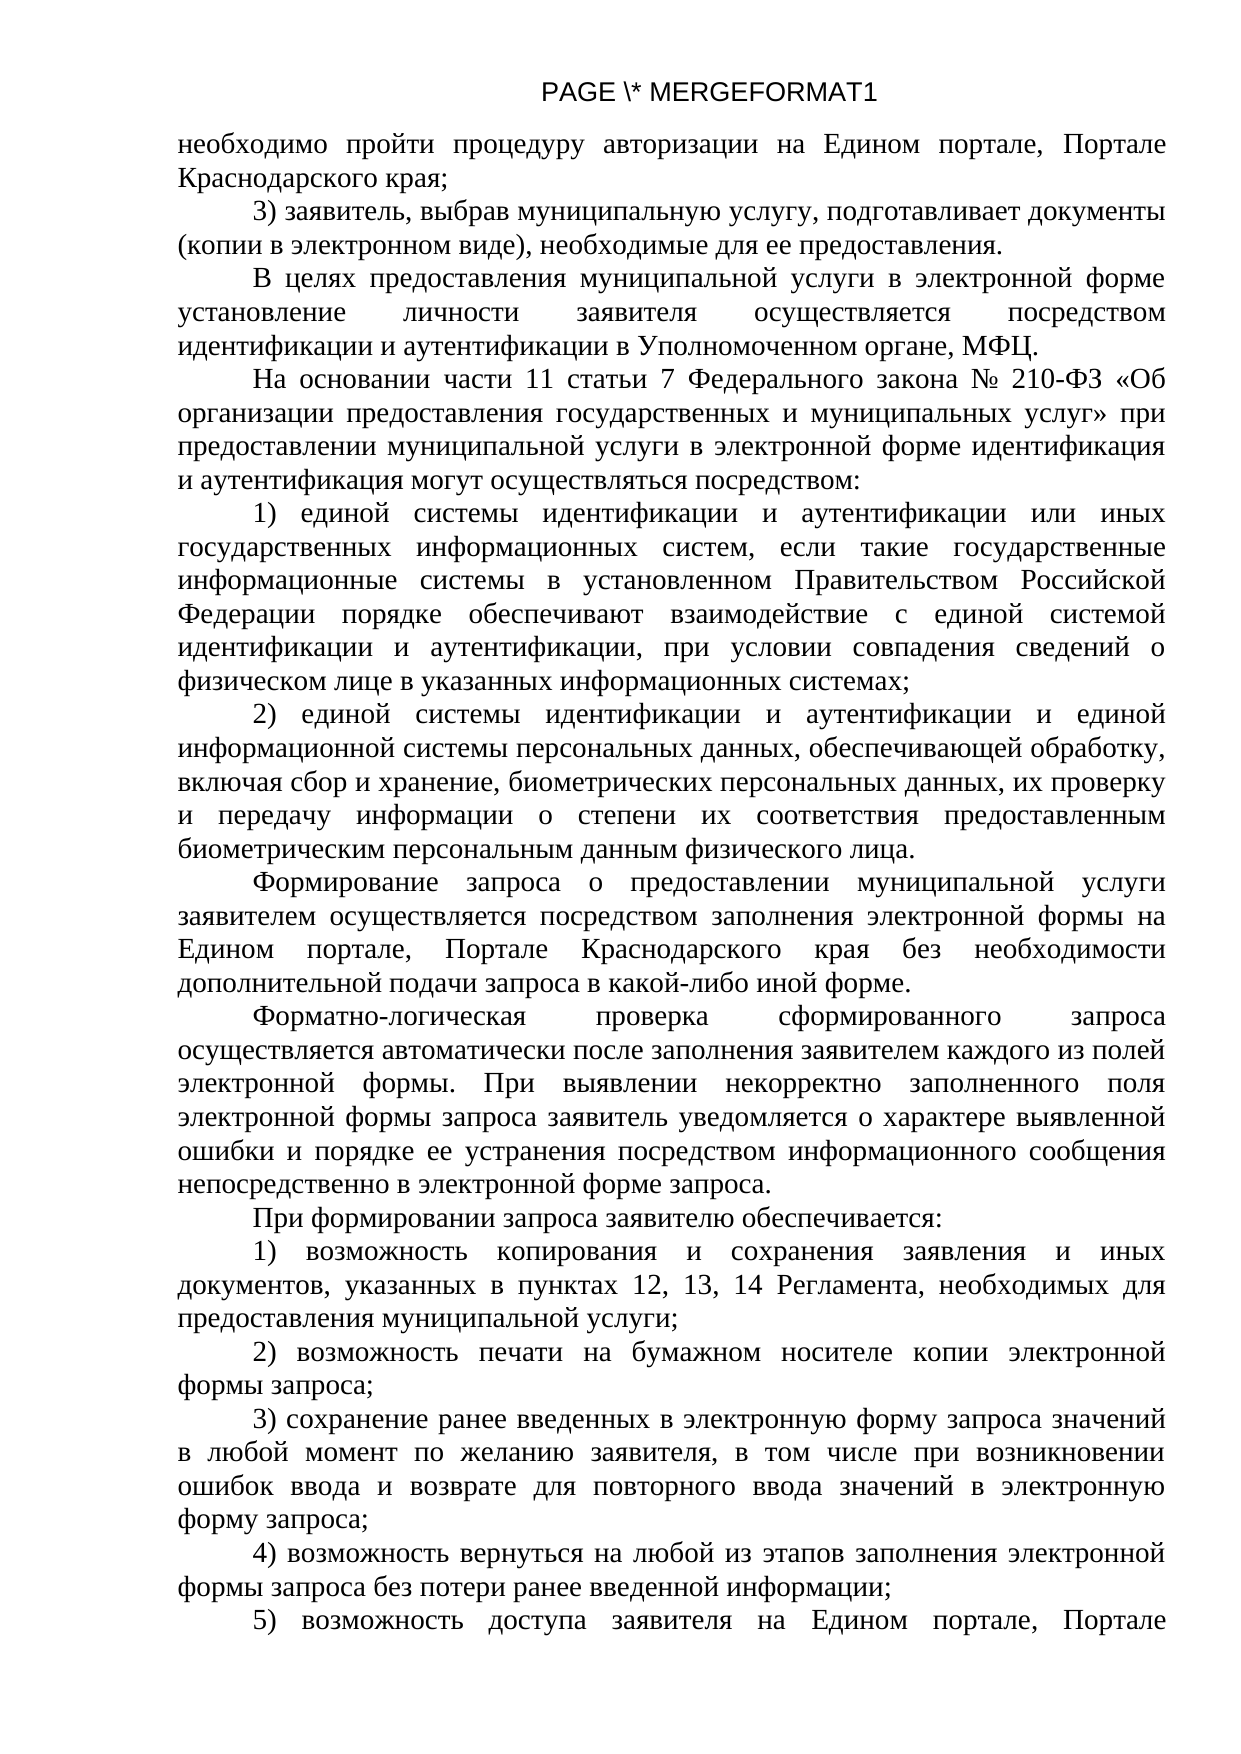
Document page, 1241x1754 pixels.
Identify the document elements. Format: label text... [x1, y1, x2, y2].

text Формирование запроса о предоставлении муниципальной услуги заявителем осуществляется посредством заполнения электронной формы на Едином портале, Портале Краснодарского края без необходимости дополнительной подачи запроса в какой-либо иной форме. [177, 864, 1166, 998]
text 1) единой системы идентификации и аутентификации или иных государственных информационных систем, если такие государственные информационные системы в установленном Правительством Российской Федерации порядке обеспечивают взаимодействие с единой системой идентификации и аутентификации, при условии совпадения сведений о физическом лице в указанных информационных системах; [177, 495, 1166, 697]
text 3) сохранение ранее введенных в электронную форму запроса значений в любой момент по желанию заявителя, в том числе при возникновении ошибок ввода и возврате для повторного ввода значений в электронную форму запроса; [177, 1401, 1166, 1535]
text 1) возможность копирования и сохранения заявления и иных документов, указанных в пунктах 12, 13, 14 Регламента, необходимых для предоставления муниципальной услуги; [177, 1233, 1166, 1334]
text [177, 126, 1166, 193]
text В целях предоставления муниципальной услуги в электронной форме установление личности заявителя осуществляется посредством идентификации и аутентификации в Уполномоченном органе, МФЦ. [177, 261, 1166, 361]
text 2) возможность печати на бумажном носителе копии электронной формы запроса; [177, 1334, 1166, 1401]
text Форматно-логическая проверка сформированного запроса осуществляется автоматически после заполнения заявителем каждого из полей электронной формы. При выявлении некорректно заполненного поля электронной формы запроса заявитель уведомляется о характере выявленной ошибки и порядке ее устранения посредством информационного сообщения непосредственно в электронной форме запроса. [177, 998, 1166, 1200]
text При формировании запроса заявителю обеспечивается: [177, 1200, 1166, 1233]
text 2) единой системы идентификации и аутентификации и единой информационной системы персональных данных, обеспечивающей обработку, включая сбор и хранение, биометрических персональных данных, их проверку и передачу информации о степени их соответствия предоставленным биометрическим персональным данным физического лица. [177, 697, 1166, 864]
text 3) заявитель, выбрав муниципальную услугу, подготавливает документы (копии в электронном виде), необходимые для ее предоставления. [177, 193, 1166, 261]
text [177, 1602, 1166, 1636]
text 4) возможность вернуться на любой из этапов заполнения электронной формы запроса без потери ранее введенной информации; [177, 1535, 1166, 1602]
text На основании части 11 статьи 7 Федерального закона № 210-ФЗ «Об организации предоставления государственных и муниципальных услуг» при предоставлении муниципальной услуги в электронной форме идентификация и аутентификация могут осуществляться посредством: [177, 361, 1166, 495]
